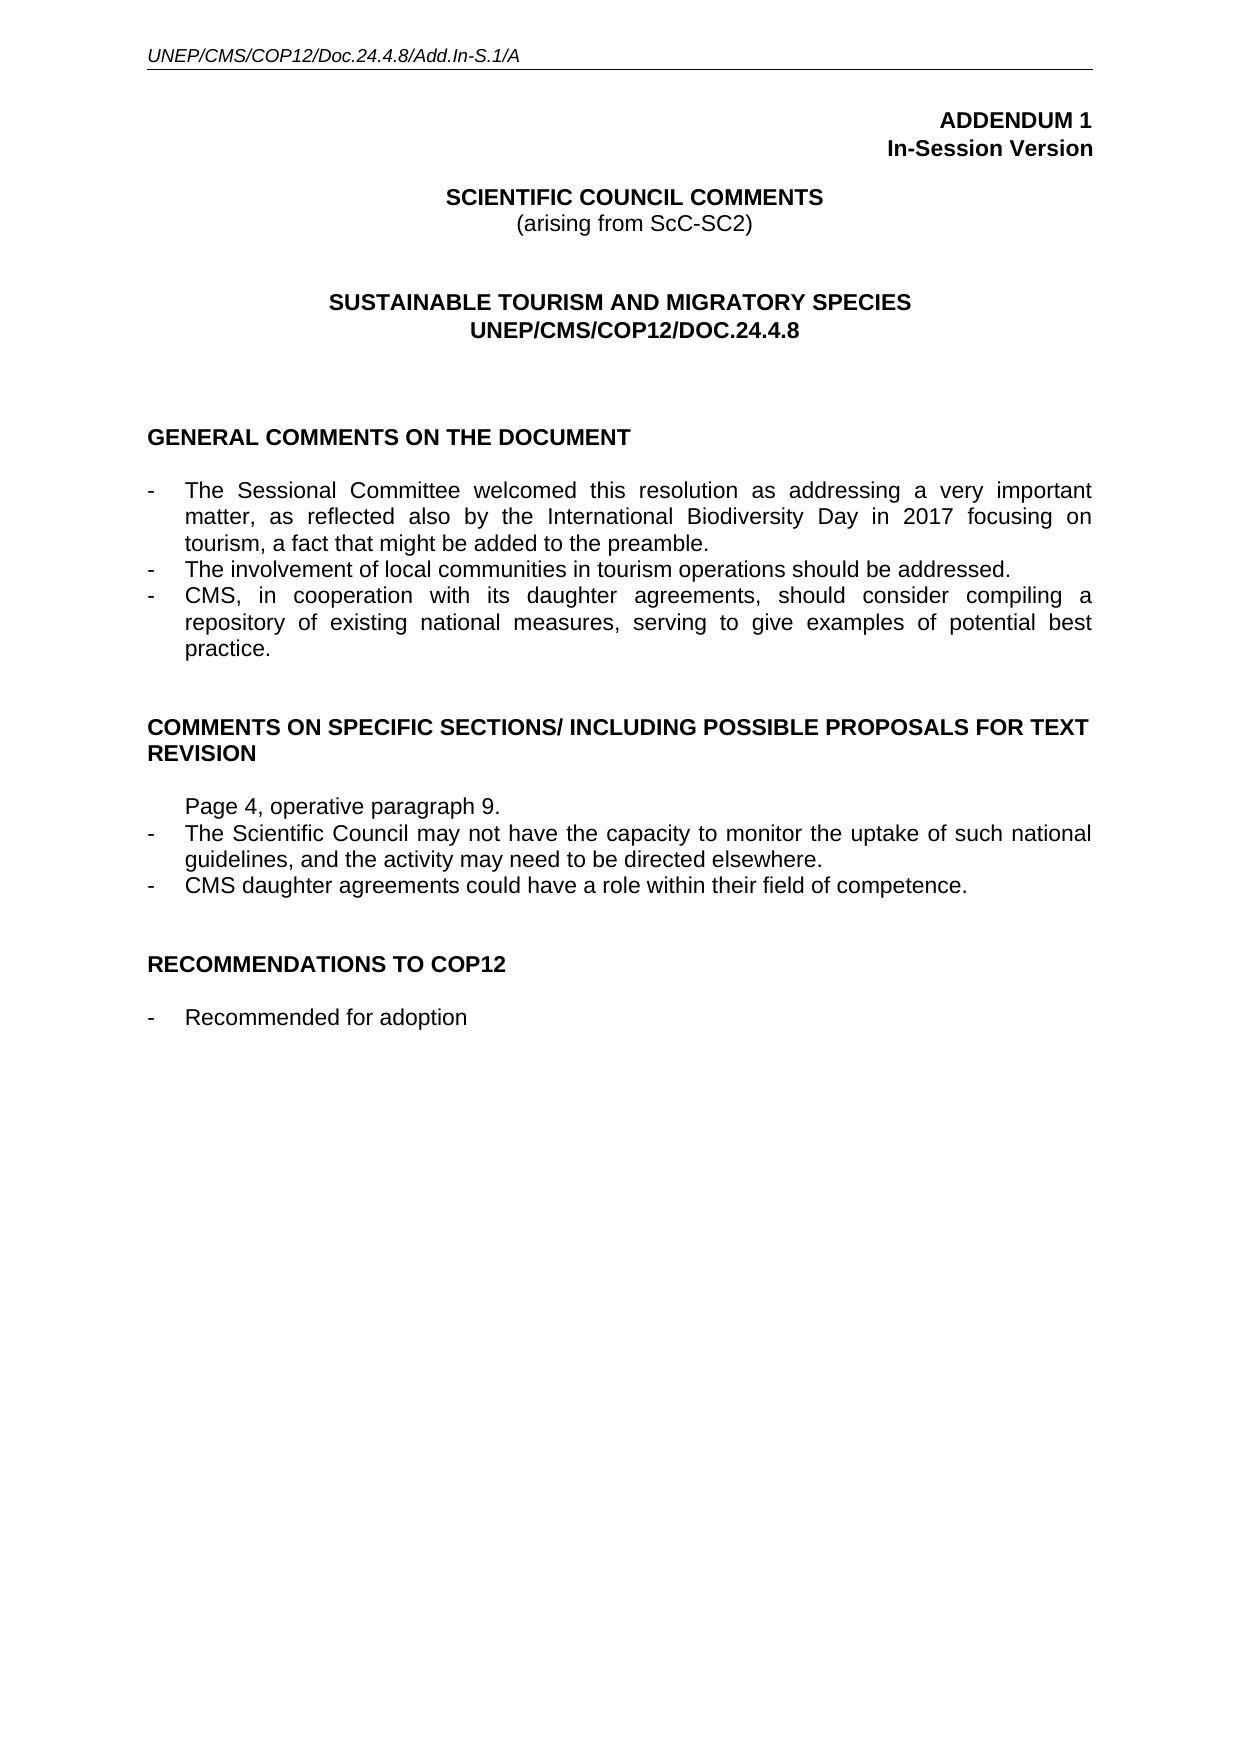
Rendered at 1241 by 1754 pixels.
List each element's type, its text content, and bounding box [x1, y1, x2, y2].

list CMS, in cooperation with its daughter agreements, should consider compiling a repository of existing national measures, serving to give examples of potential best practice. [147, 582, 1093, 661]
text In-Session Version [147, 135, 1093, 161]
list The involvement of local communities in tourism operations should be addressed. [147, 556, 1093, 582]
text RECOMMENDATIONS TO COP12 [147, 951, 1093, 978]
subtitle UNEP/CMS/COP12/DOC.24.4.8 [138, 317, 1132, 344]
list Page 4, operative paragraph 9. [184, 793, 1093, 819]
subtitle (arising from ScC-SC2) [138, 209, 1132, 237]
list The Scientific Council may not have the capacity to monitor the uptake of such national guidelines, and the activity may need to be directed elsewhere. [147, 819, 1093, 872]
list The Sessional Committee welcomed this resolution as addressing a very important matter, as reflected also by the International Biodiversity Day in 2017 focusing on tourism, a fact that might be added to the preamble. [147, 477, 1093, 556]
text GENERAL COMMENTS ON THE DOCUMENT [147, 424, 1093, 451]
text SUSTAINABLE TOURISM AND MIGRATORY SPECIES [147, 289, 1093, 316]
subtitle ADDENDUM 1 [138, 107, 1092, 133]
subtitle SCIENTIFIC COUNCIL COMMENTS [138, 184, 1132, 209]
text COMMENTS ON SPECIFIC SECTIONS/ INCLUDING POSSIBLE PROPOSALS FOR TEXT REVISION [147, 714, 1093, 767]
list Recommended for adoption [147, 1004, 1093, 1030]
list CMS daughter agreements could have a role within their field of competence. [147, 872, 1093, 898]
